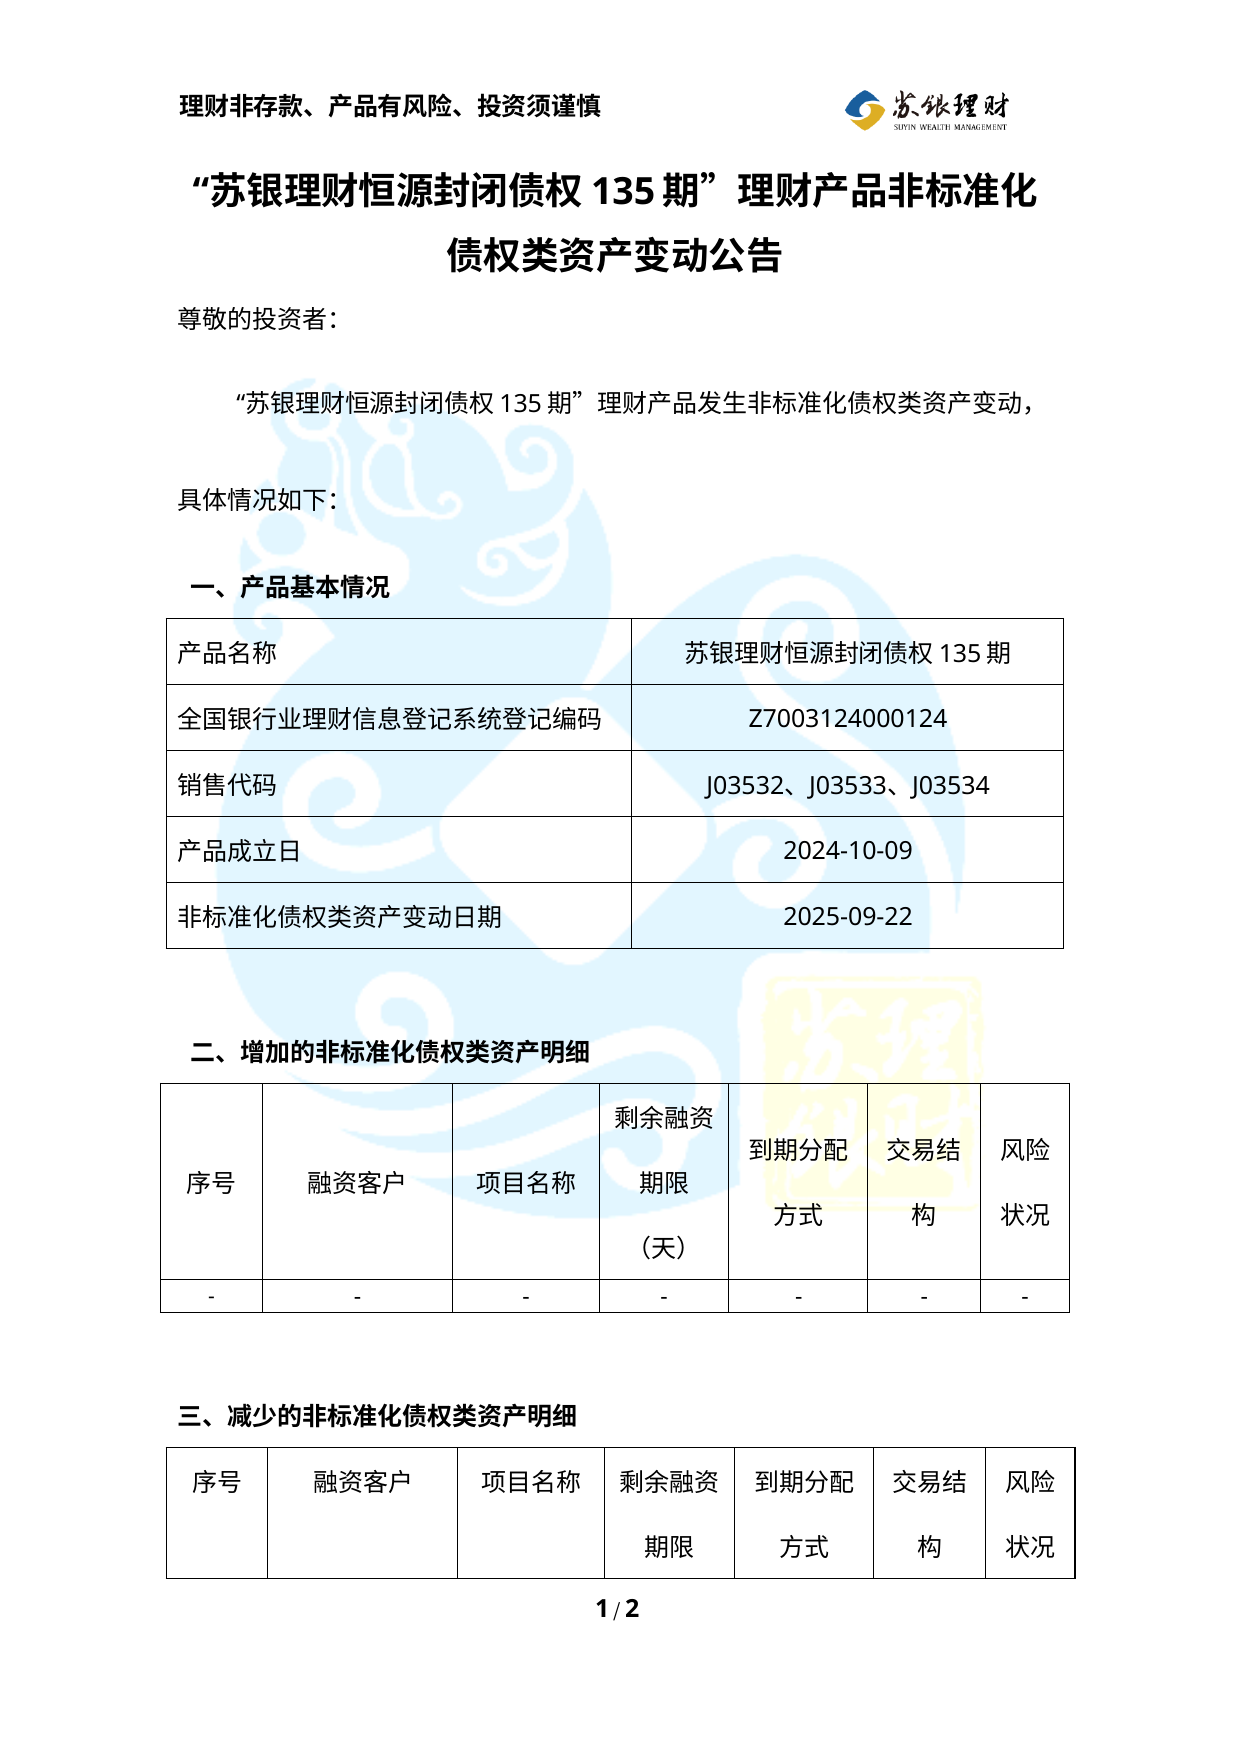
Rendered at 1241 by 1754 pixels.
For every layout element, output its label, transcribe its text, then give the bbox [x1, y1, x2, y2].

table_header 交易结构 [874, 1448, 985, 1578]
table_cell - [263, 1280, 452, 1312]
subtitle 减少的非标准化债权类资产明细 [177, 1382, 1053, 1447]
text 尊敬的投资者： [177, 286, 1053, 351]
table_header 序号 [167, 1448, 267, 1578]
table_cell 2025-09-22 [632, 883, 1063, 948]
table_cell 销售代码 [167, 751, 631, 816]
table_header 剩余融资期限（天） [605, 1448, 734, 1578]
table_cell - [981, 1280, 1069, 1312]
text “苏银理财恒源封闭债权135期”理财产品非标准化债权类资产变动公告 [177, 156, 1053, 286]
table_header 产品名称 [167, 619, 631, 684]
text “苏银理财恒源封闭债权135期”理财产品发生非标准化债权类资产变动，具体情况如下： [177, 369, 1053, 531]
table_cell J03532、J03533、J03534 [632, 751, 1063, 816]
table_cell 产品成立日 [167, 817, 631, 882]
table_cell - [729, 1280, 867, 1312]
table_header 苏银理财恒源封闭债权135期 [632, 619, 1063, 684]
table_header 序号 [161, 1084, 262, 1279]
picture [820, 72, 1039, 143]
table_cell - [453, 1280, 599, 1312]
table_cell - [600, 1280, 728, 1312]
subtitle 二、增加的非标准化债权类资产明细 [190, 1018, 1053, 1083]
table_header 交易结构 [868, 1084, 980, 1279]
table_header 到期分配方式 [729, 1084, 867, 1279]
table_cell - [868, 1280, 980, 1312]
table_cell 非标准化债权类资产变动日期 [167, 883, 631, 948]
subtitle 一、产品基本情况 [190, 553, 1053, 618]
table_header 风险状况 [986, 1448, 1074, 1578]
table_header 项目名称 [458, 1448, 604, 1578]
table_header 风险状况 [981, 1084, 1069, 1279]
table_cell - [161, 1280, 262, 1312]
table_header 到期分配方式 [735, 1448, 873, 1578]
table_header 融资客户 [268, 1448, 457, 1578]
table_header 剩余融资期限（天） [600, 1084, 728, 1279]
table_cell 2024-10-09 [632, 817, 1063, 882]
table_cell 全国银行业理财信息登记系统登记编码 [167, 685, 631, 750]
table_header 项目名称 [453, 1084, 599, 1279]
table_cell Z7003124000124 [632, 685, 1063, 750]
table_header 融资客户 [263, 1084, 452, 1279]
